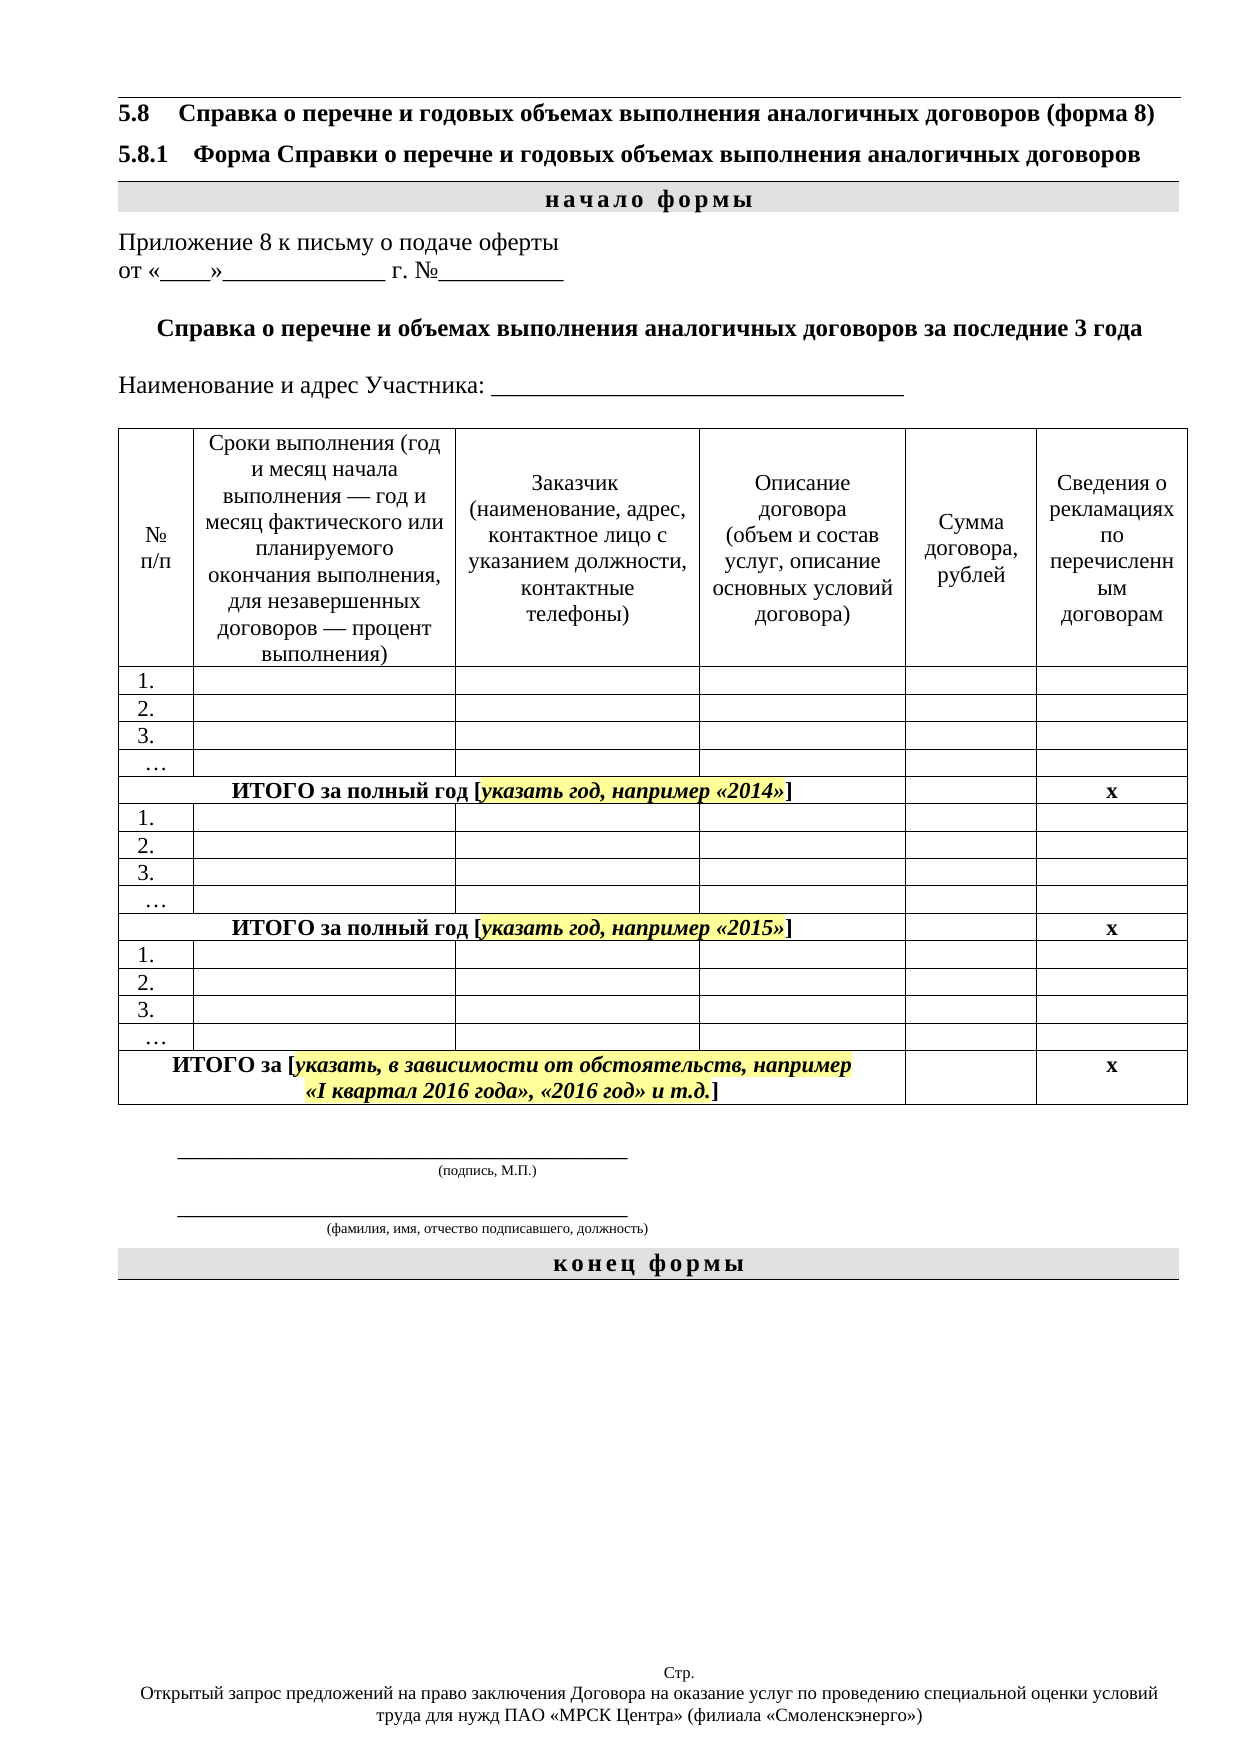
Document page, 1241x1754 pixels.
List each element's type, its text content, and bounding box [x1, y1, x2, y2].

table_cell [119, 667, 193, 694]
table_cell [456, 804, 699, 831]
table_header Сроки выполнения (год и месяц начала выполнения — год и месяц фактического или планируемого окончания выполнения, для незавершенных договоров — процент выполнения) [194, 429, 455, 666]
text (подпись, М.П.) [118, 1162, 797, 1191]
table_cell ИТОГО за [указать, в зависимости от обстоятельств, например «I квартал 2016 года», «2016 год» и т.д.] [119, 1051, 305, 1103]
table_cell [700, 832, 905, 858]
table_cell ИТОГО за полный год [указать год, например «2014»] [785, 777, 905, 803]
table_cell [194, 695, 455, 721]
table_cell [700, 1024, 905, 1050]
text Наименование и адрес Участника: _________________________________ [118, 371, 1181, 399]
table_cell [700, 941, 905, 968]
table_cell [456, 667, 699, 694]
table_cell [906, 859, 1036, 885]
table_header Описание договора (объем и состав услуг, описание основных условий договора) [700, 429, 905, 666]
table_cell [700, 804, 905, 831]
table_cell [700, 969, 905, 995]
table_cell [906, 722, 1036, 748]
table_cell [700, 859, 905, 885]
table_cell [906, 1051, 1036, 1103]
table_cell [119, 969, 193, 995]
subtitle Форма Справки о перечне и годовых объемах выполнения аналогичных договоров [118, 139, 1181, 168]
table_cell [906, 804, 1036, 831]
table_cell [906, 914, 1036, 940]
table_cell [1037, 667, 1187, 694]
table_cell [1037, 859, 1187, 885]
table_cell [906, 1024, 1036, 1050]
table_cell [906, 886, 1036, 913]
table_cell [700, 886, 905, 913]
table_cell [700, 667, 905, 694]
table_cell [119, 804, 193, 831]
table_cell [906, 667, 1036, 694]
table_cell [906, 941, 1036, 968]
table_cell х [1037, 777, 1187, 803]
table_cell … [119, 750, 193, 776]
text (фамилия, имя, отчество подписавшего, должность) [118, 1219, 797, 1248]
table_cell [194, 996, 455, 1022]
table_cell [700, 695, 905, 721]
table_cell [456, 832, 699, 858]
table_header Сумма договора, рублей [906, 429, 1036, 666]
table_cell [456, 750, 699, 776]
table_cell [456, 695, 699, 721]
table_cell [1037, 722, 1187, 748]
table_cell [906, 832, 1036, 858]
table_cell [194, 667, 455, 694]
table_cell [194, 832, 455, 858]
subtitle Справка о перечне и годовых объемах выполнения аналогичных договоров (форма 8) [118, 98, 1181, 127]
table_cell [456, 941, 699, 968]
table_header № п/п [119, 429, 193, 666]
text ____________________________________ [118, 1191, 1181, 1219]
table_cell [700, 996, 905, 1022]
table_cell [194, 941, 455, 968]
table_cell [1037, 832, 1187, 858]
text конец формы [118, 1248, 1179, 1279]
table_cell [119, 941, 193, 968]
text начало формы [118, 182, 1179, 212]
table_header Заказчик (наименование, адрес, контактное лицо с указанием должности, контактные телефоны) [456, 429, 699, 666]
table_cell [1037, 941, 1187, 968]
table_cell [456, 996, 699, 1022]
table_cell [906, 750, 1036, 776]
table_cell [1037, 996, 1187, 1022]
table_cell [456, 859, 699, 885]
text Справка о перечне и объемах выполнения аналогичных договоров за последние 3 года [118, 313, 1181, 342]
table_cell [119, 695, 193, 721]
table_cell [194, 804, 455, 831]
table_cell [119, 832, 193, 858]
table_cell [1037, 695, 1187, 721]
table_cell [1037, 1024, 1187, 1050]
table_cell [456, 1024, 699, 1050]
table_cell ИТОГО за [указать, в зависимости от обстоятельств, например «I квартал 2016 года», «2016 год» и т.д.] [711, 1051, 905, 1103]
table_cell … [119, 1024, 193, 1050]
table_cell ИТОГО за полный год [указать год, например «2015»] [785, 914, 905, 940]
table_cell ИТОГО за полный год [указать год, например «2014»] [119, 777, 481, 803]
table_cell [906, 996, 1036, 1022]
table_cell х [1037, 914, 1187, 940]
table_cell х [1037, 1051, 1187, 1103]
table_cell [1037, 886, 1187, 913]
table_cell [456, 886, 699, 913]
table_cell [906, 695, 1036, 721]
table_cell [119, 859, 193, 885]
table_cell [906, 969, 1036, 995]
table_cell [1037, 969, 1187, 995]
table_cell ИТОГО за полный год [указать год, например «2015»] [119, 914, 481, 940]
table_cell [119, 996, 193, 1022]
table_cell [456, 722, 699, 748]
table_cell [906, 777, 1036, 803]
text ____________________________________ [118, 1133, 1181, 1162]
table_cell [456, 969, 699, 995]
table_cell … [119, 886, 193, 913]
table_cell [194, 859, 455, 885]
table_cell [194, 722, 455, 748]
table_cell [119, 722, 193, 748]
table_header Сведения о рекламациях по перечисленным договорам [1037, 429, 1187, 666]
table_cell [700, 722, 905, 748]
table_cell [194, 969, 455, 995]
table_cell [1037, 750, 1187, 776]
table_cell [194, 1024, 455, 1050]
table_cell [194, 750, 455, 776]
text Приложение 8 к письму о подаче оферты от «____»_____________ г. №__________ [118, 227, 1181, 284]
table_cell [700, 750, 905, 776]
table_cell [194, 886, 455, 913]
table_cell [1037, 804, 1187, 831]
